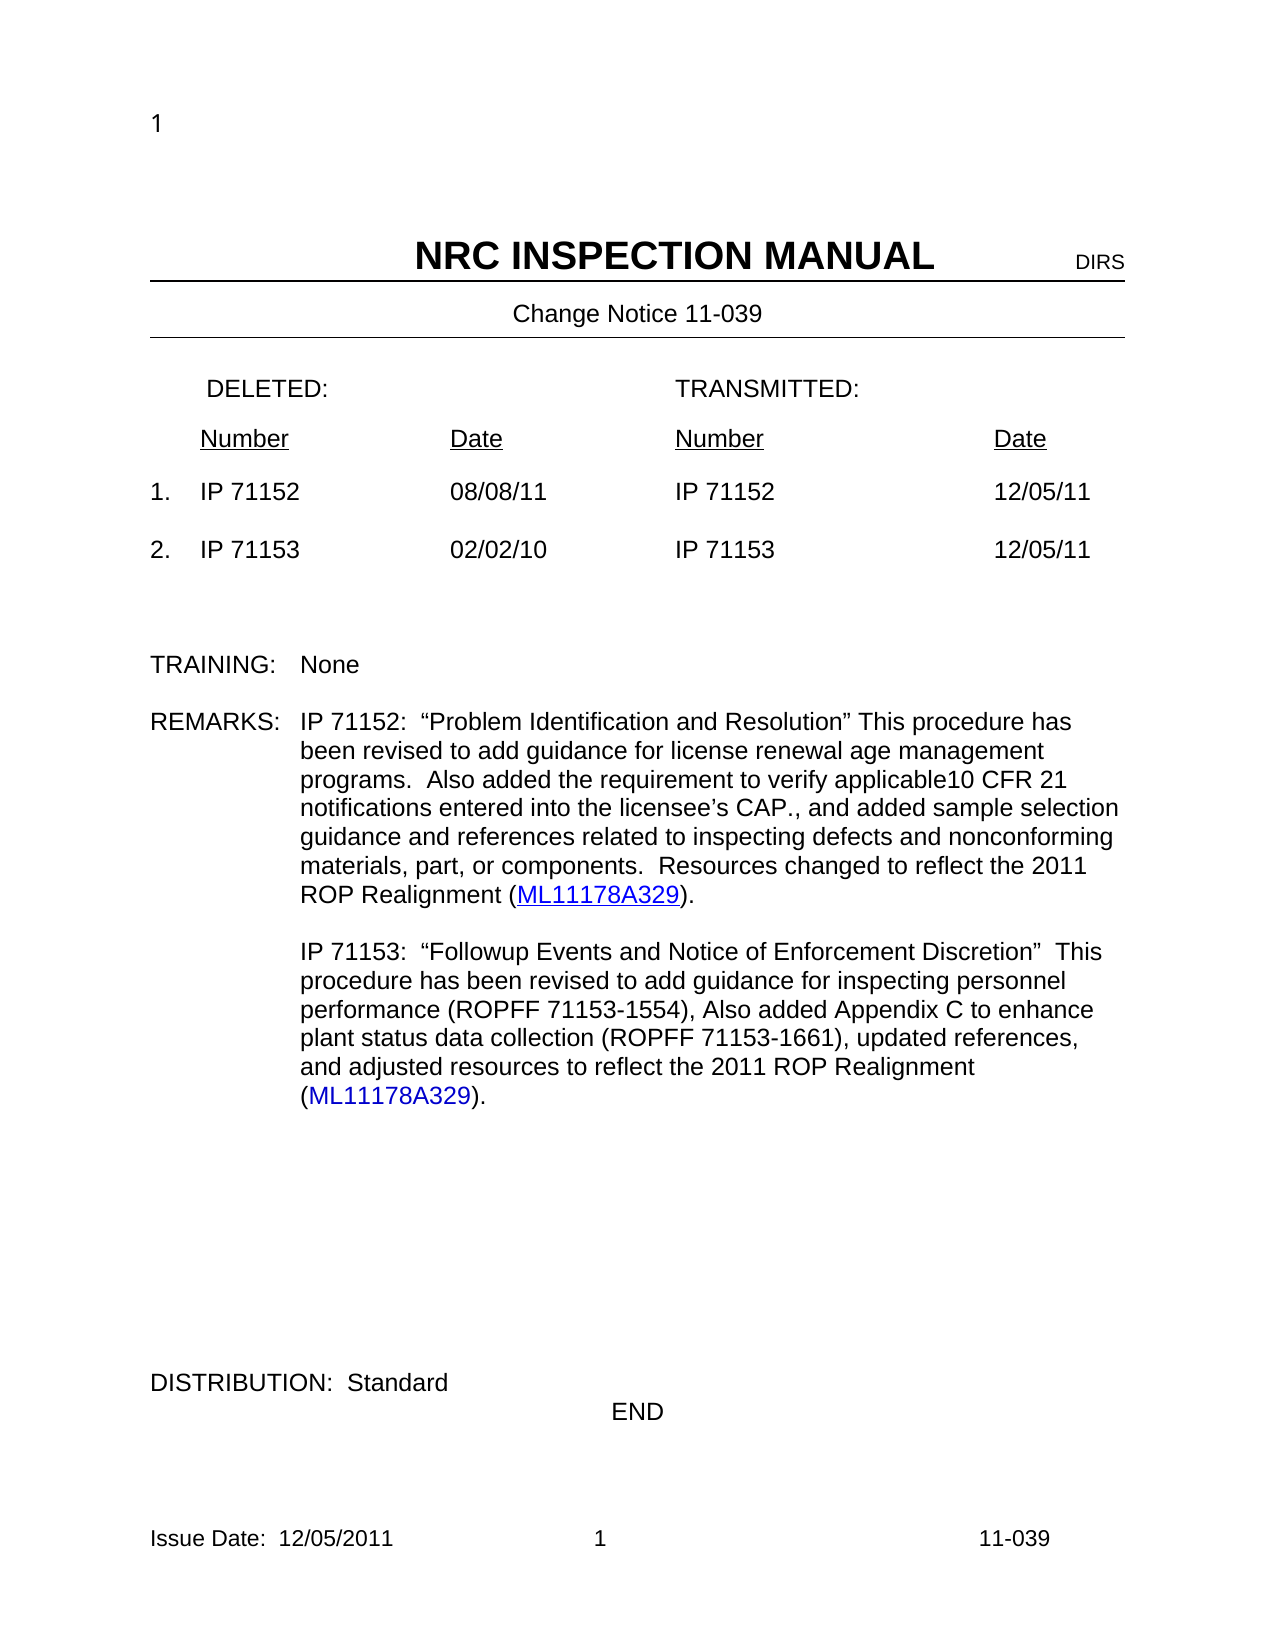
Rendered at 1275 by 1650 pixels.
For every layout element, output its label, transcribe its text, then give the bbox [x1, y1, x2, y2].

text IP 71153: “Followup Events and Notice of Enforcement Discretion” This procedure has been revised to add guidance for inspecting personnel performance (ROPFF 71153-1554), Also added Appendix C to enhance plant status data collection (ROPFF 71153-1661), updated references, and adjusted resources to reflect the 2011 ROP Realignment (ML11178A329). [300, 937, 1125, 1109]
text NRC INSPECTION MANUAL DIRS [150, 237, 1125, 277]
text END [150, 1397, 1125, 1426]
text Change Notice 11-039 [150, 302, 1125, 327]
text DELETED: TRANSMITTED: [150, 377, 1125, 402]
text REMARKS: IP 71152: “Problem Identification and Resolution” This procedure has been revised to add guidance for license renewal age management programs. Also added the requirement to verify applicable10 CFR 21 notifications entered into the licensee’s CAP., and added sample selection guidance and references related to inspecting defects and nonconforming materials, part, or components. Resources changed to reflect the 2011 ROP Realignment (ML11178A329). [150, 707, 1125, 908]
list 1. IP 71152 08/08/11 IP 71152 12/05/11 [150, 477, 1153, 506]
list TRAINING: None [150, 649, 1125, 678]
list 2. IP 71153 02/02/10 IP 71153 12/05/11 [150, 534, 1153, 563]
text DISTRIBUTION: Standard [150, 1368, 1125, 1397]
text Number Date Number Date [150, 427, 1125, 452]
